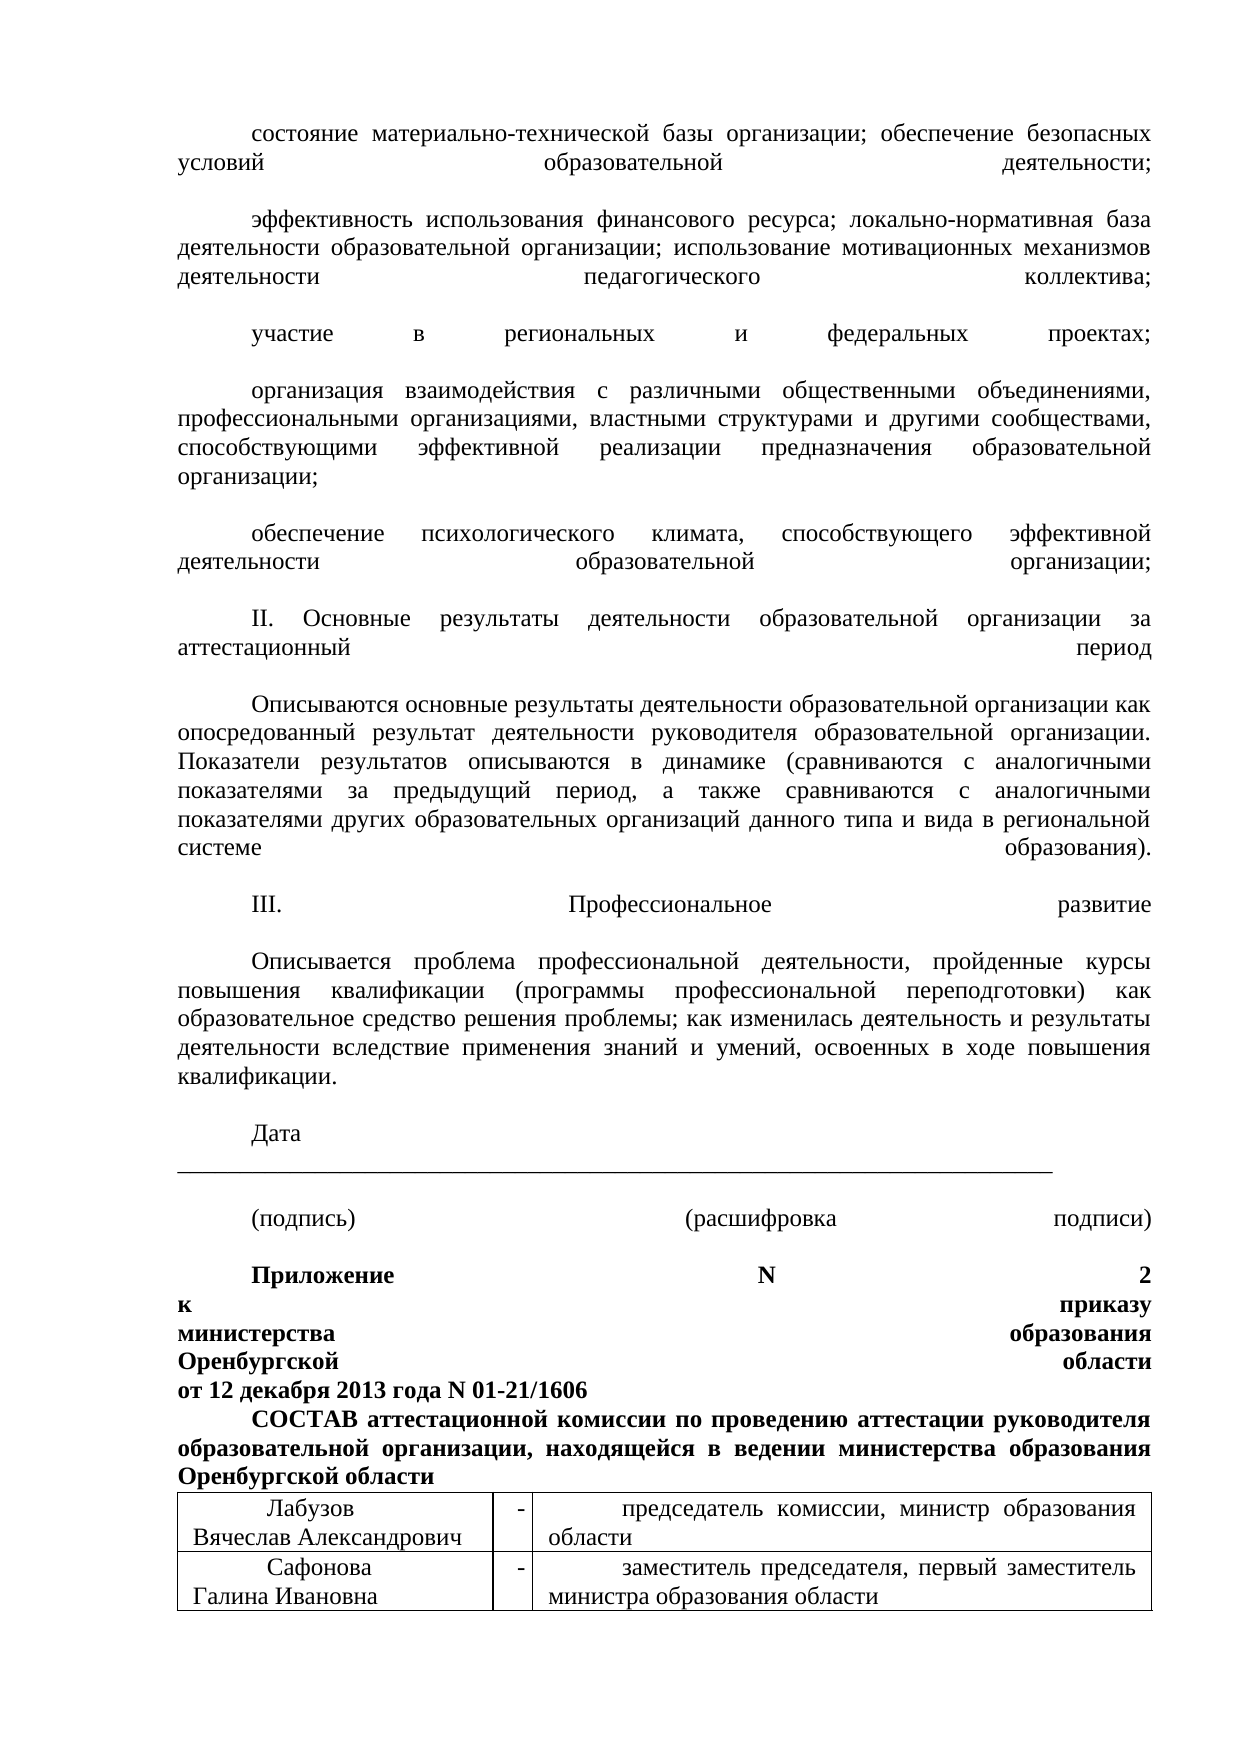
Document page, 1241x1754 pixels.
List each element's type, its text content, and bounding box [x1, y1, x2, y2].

text СОСТАВ аттестационной комиссии по проведению аттестации руководителя образовательной организации, находящейся в ведении министерства образования Оренбургской области [177, 1404, 1152, 1490]
table_cell председатель комиссии, министр образования области [533, 1493, 1151, 1551]
table_cell - [494, 1493, 532, 1551]
text обеспечение психологического климата, способствующего эффективной деятельности образовательной организации; [177, 518, 1152, 603]
text III. Профессиональное развитие [177, 889, 1152, 946]
text участие в региональных и федеральных проектах; [177, 318, 1152, 375]
text эффективность использования финансового ресурса; локально-нормативная база деятельности образовательной организации; использование мотивационных механизмов деятельности педагогического коллектива; [177, 204, 1152, 318]
text (подпись) (расшифровка подписи) [177, 1203, 1152, 1260]
text Описываются основные результаты деятельности образовательной организации как опосредованный результат деятельности руководителя образовательной организации. Показатели результатов описываются в динамике (сравниваются с аналогичными показателями за предыдущий период, а также сравниваются с аналогичными показателями других образовательных организаций данного типа и вида в региональной системе образования). [177, 689, 1152, 889]
text II. Основные результаты деятельности образовательной организации за аттестационный период [177, 603, 1152, 689]
text состояние материально-технической базы организации; обеспечение безопасных условий образовательной деятельности; [177, 118, 1152, 204]
table_cell - [494, 1552, 532, 1610]
table_cell заместитель председателя, первый заместитель министра образования области [533, 1552, 1151, 1610]
text Описывается проблема профессиональной деятельности, пройденные курсы повышения квалификации (программы профессиональной переподготовки) как образовательное средство решения проблемы; как изменилась деятельность и результаты деятельности вследствие применения знаний и умений, освоенных в ходе повышения квалификации. [177, 946, 1152, 1118]
text Приложение N 2 к приказу министерства образования Оренбургской области от 12 декабря 2013 года N 01-21/1606 [177, 1260, 1152, 1404]
table_cell Сафонова Галина Ивановна [178, 1552, 492, 1610]
table_cell Лабузов Вячеслав Александрович [178, 1493, 492, 1551]
text Дата ______________________________________________________________________ [177, 1118, 1152, 1203]
text организация взаимодействия с различными общественными объединениями, профессиональными организациями, властными структурами и другими сообществами, способствующими эффективной реализации предназначения образовательной организации; [177, 375, 1152, 518]
